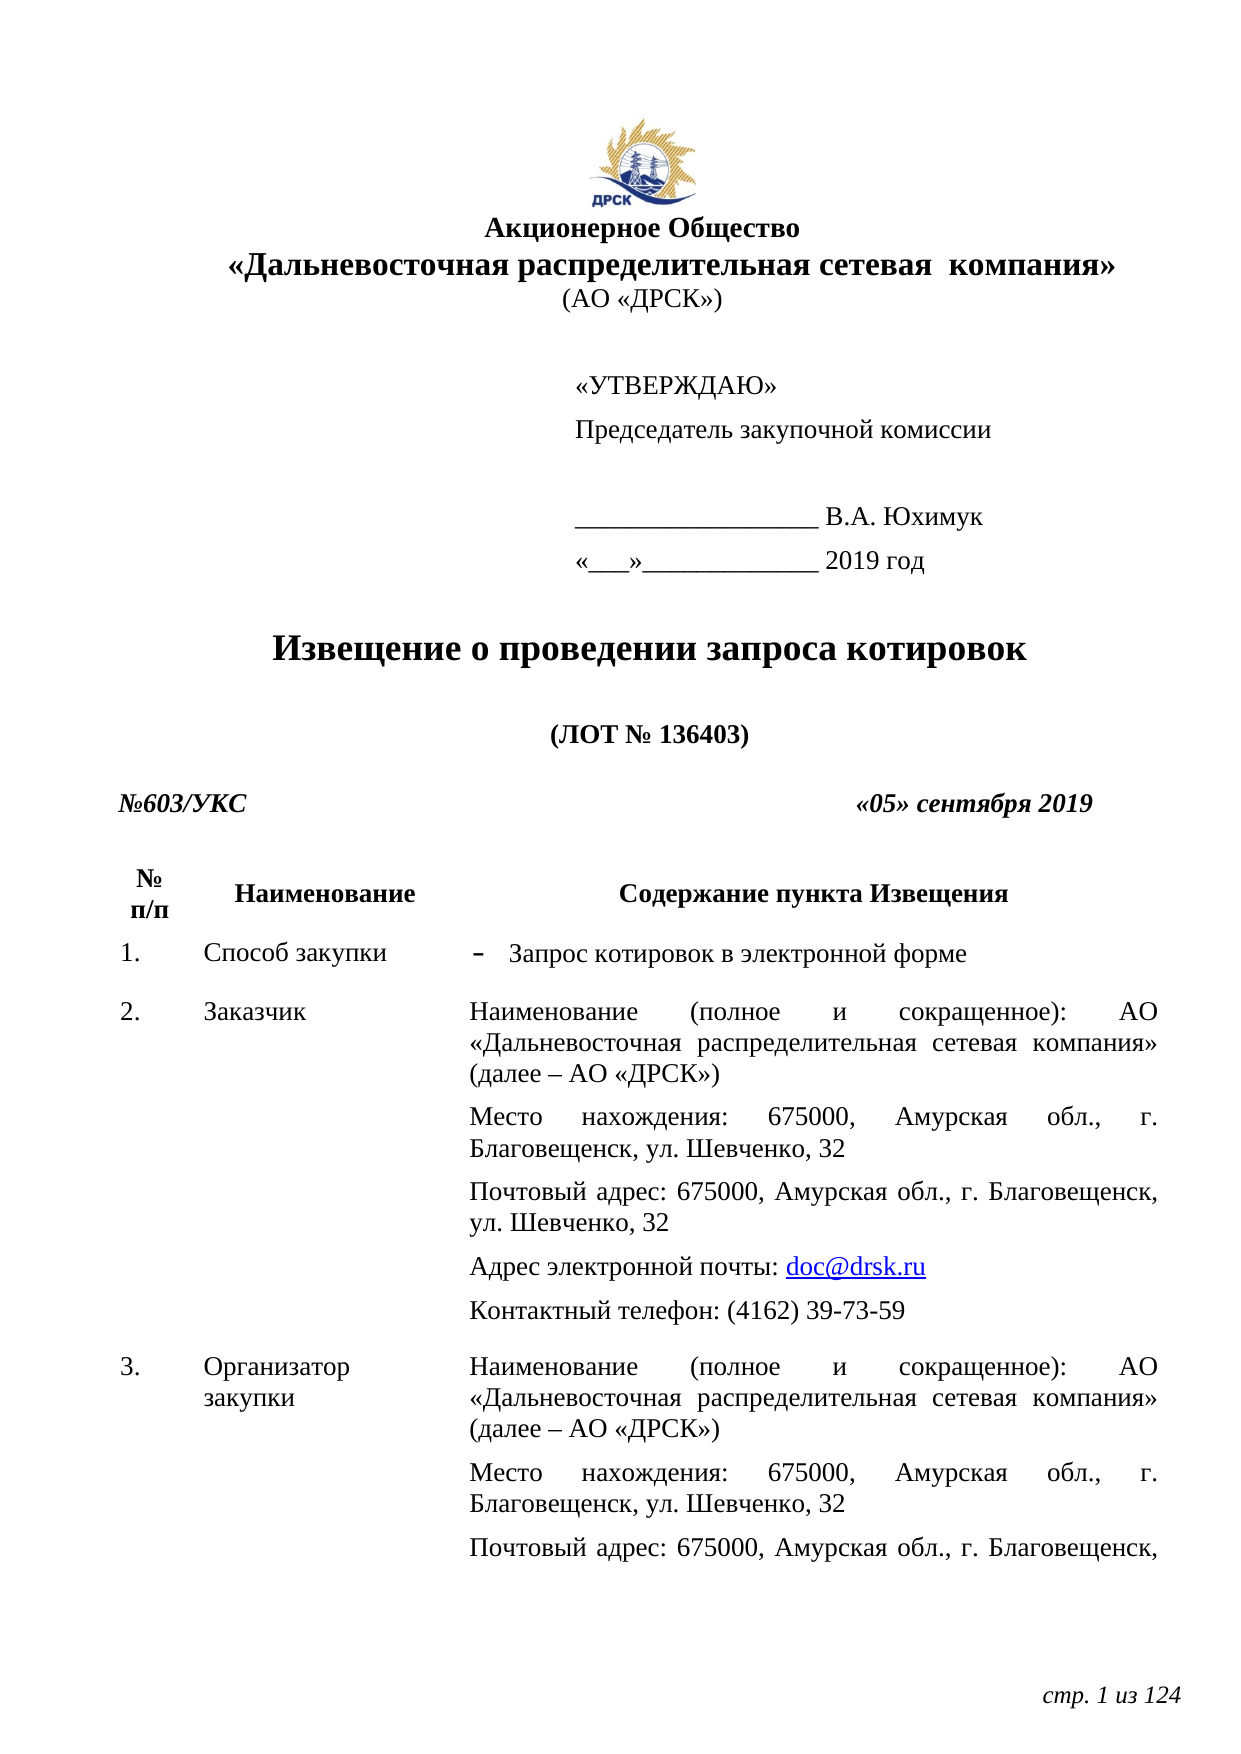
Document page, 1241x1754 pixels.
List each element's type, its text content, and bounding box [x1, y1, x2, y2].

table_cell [458, 1338, 1170, 1562]
table_header Содержание пункта Извещения [458, 849, 1170, 924]
table_cell [107, 982, 192, 1337]
text (ЛОТ № 136403) [118, 718, 1181, 749]
table_cell [107, 924, 192, 982]
text Акционерное Общество [118, 210, 1166, 244]
table_cell Запрос котировок в электронной форме [458, 924, 1170, 982]
table_header «05» сентября 2019 [605, 787, 1104, 849]
table_cell [107, 1338, 192, 1562]
text (АО «ДРСК») [118, 282, 1166, 313]
table_header № п/п [107, 849, 192, 924]
table_cell Способ закупки [192, 924, 458, 982]
table_header №603/УКС [107, 787, 605, 849]
table_cell Наименование (полное и сокращенное): АО «Дальневосточная распределительная сетевая компания» (далее – АО «ДРСК») Место нахождения: 675000, Амурская обл., г. Благовещенск, ул. Шевченко, 32 Почтовый адрес: 675000, Амурская обл., г. Благовещенск, ул. Шевченко, 32 Адрес электронной почты: doc@drsk.ru Контактный телефон: (4162) 39-73-59 [458, 982, 1170, 1337]
text __________________ В.А. Юхимук [575, 500, 1181, 532]
table_cell Организатор закупки [192, 1338, 458, 1562]
text Председатель закупочной комиссии [575, 413, 1181, 444]
table_header Наименование [192, 849, 458, 924]
table_cell Заказчик [192, 982, 458, 1337]
text Извещение о проведении запроса котировок [118, 625, 1181, 668]
picture [588, 118, 697, 211]
text «Дальневосточная распределительная сетевая компания» [118, 244, 1166, 282]
text «УТВЕРЖДАЮ» [575, 369, 1181, 401]
text «___»_____________ 2019 год [575, 544, 1181, 575]
